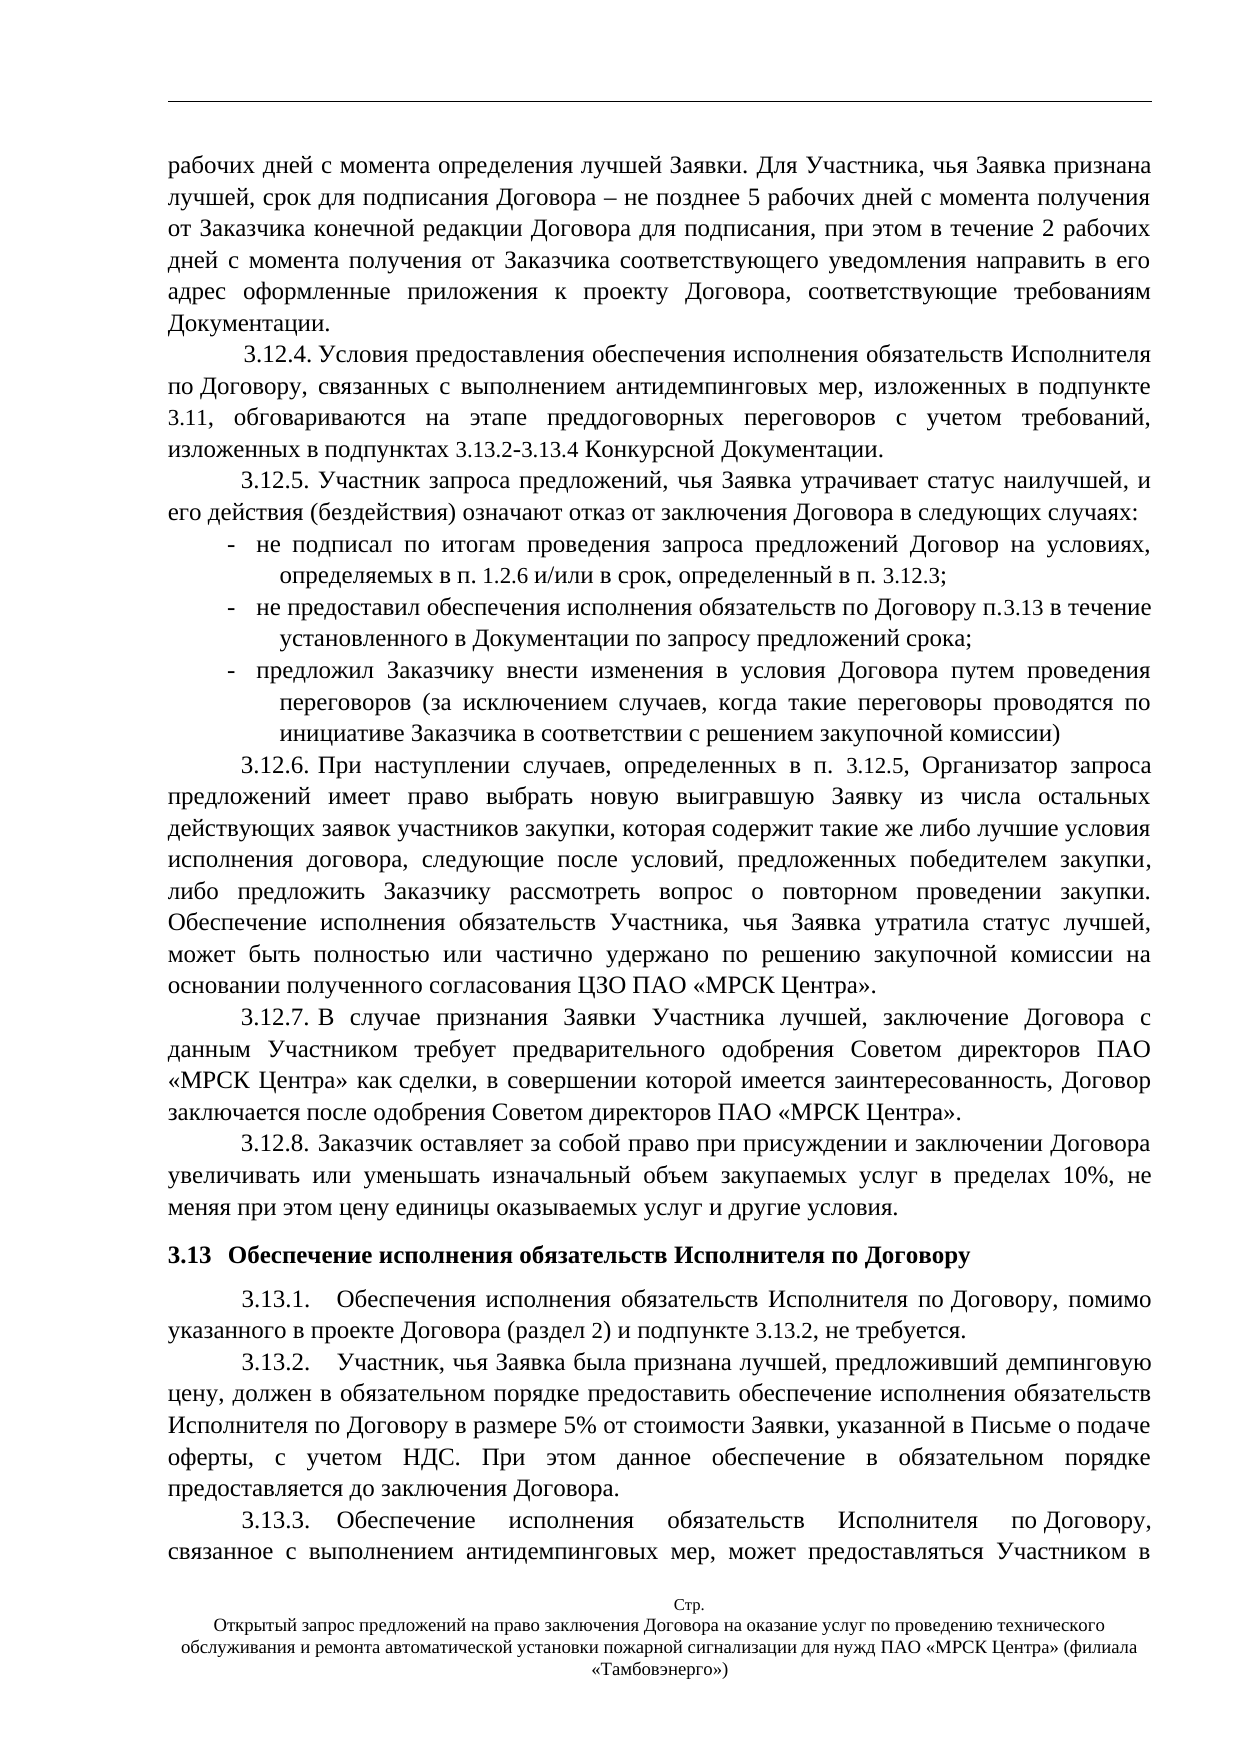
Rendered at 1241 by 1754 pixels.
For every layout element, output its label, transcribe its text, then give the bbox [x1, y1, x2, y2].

list предложил Заказчику внести изменения в условия Договора путем проведения переговоров (за исключением случаев, когда такие переговоры проводятся по инициативе Заказчика в соответствии с решением закупочной комиссии) [227, 655, 1152, 747]
list В случае признания Заявки Участника лучшей, заключение Договора с данным Участником требует предварительного одобрения Советом директоров ПАО «МРСК Центра» как сделки, в совершении которой имеется заинтересованность, Договор заключается после одобрения Советом директоров ПАО «МРСК Центра». [168, 1002, 1152, 1126]
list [168, 1505, 1152, 1565]
list Заказчик оставляет за собой право при присуждении и заключении Договора увеличивать или уменьшать изначальный объем закупаемых услуг в пределах 10%, не меняя при этом цену единицы оказываемых услуг и другие условия. [168, 1128, 1152, 1220]
subtitle Обеспечение исполнения обязательств Исполнителя по Договору [168, 1240, 1152, 1268]
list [168, 150, 1152, 337]
list Участник запроса предложений, чья Заявка утрачивает статус наилучшей, и его действия (бездействия) означают отказ от заключения Договора в следующих случаях: [168, 466, 1152, 526]
list Условия предоставления обеспечения исполнения обязательств Исполнителя по Договору, связанных с выполнением антидемпинговых мер, изложенных в подпункте 3.11, обговариваются на этапе преддоговорных переговоров с учетом требований, изложенных в подпунктах 3.13.2-3.13.4 Конкурсной Документации. [168, 339, 1152, 463]
list Обеспечения исполнения обязательств Исполнителя по Договору, помимо указанного в проекте Договора (раздел 2) и подпункте 3.13.2, не требуется. [168, 1284, 1152, 1344]
list не предоставил обеспечения исполнения обязательств по Договору п.3.13 в течение установленного в Документации по запросу предложений срока; [227, 592, 1152, 652]
list не подписал по итогам проведения запроса предложений Договор на условиях, определяемых в п. 1.2.6 и/или в срок, определенный в п. 3.12.3; [227, 529, 1152, 589]
list Участник, чья Заявка была признана лучшей, предложивший демпинговую цену, должен в обязательном порядке предоставить обеспечение исполнения обязательств Исполнителя по Договору в размере 5% от стоимости Заявки, указанной в Письме о подаче оферты, с учетом НДС. При этом данное обеспечение в обязательном порядке предоставляется до заключения Договора. [168, 1347, 1152, 1502]
list При наступлении случаев, определенных в п. 3.12.5, Организатор запроса предложений имеет право выбрать новую выигравшую Заявку из числа остальных действующих заявок участников закупки, которая содержит такие же либо лучшие условия исполнения договора, следующие после условий, предложенных победителем закупки, либо предложить Заказчику рассмотреть вопрос о повторном проведении закупки. Обеспечение исполнения обязательств Участника, чья Заявка утратила статус лучшей, может быть полностью или частично удержано по решению закупочной комиссии на основании полученного согласования ЦЗО ПАО «МРСК Центра». [168, 750, 1152, 999]
